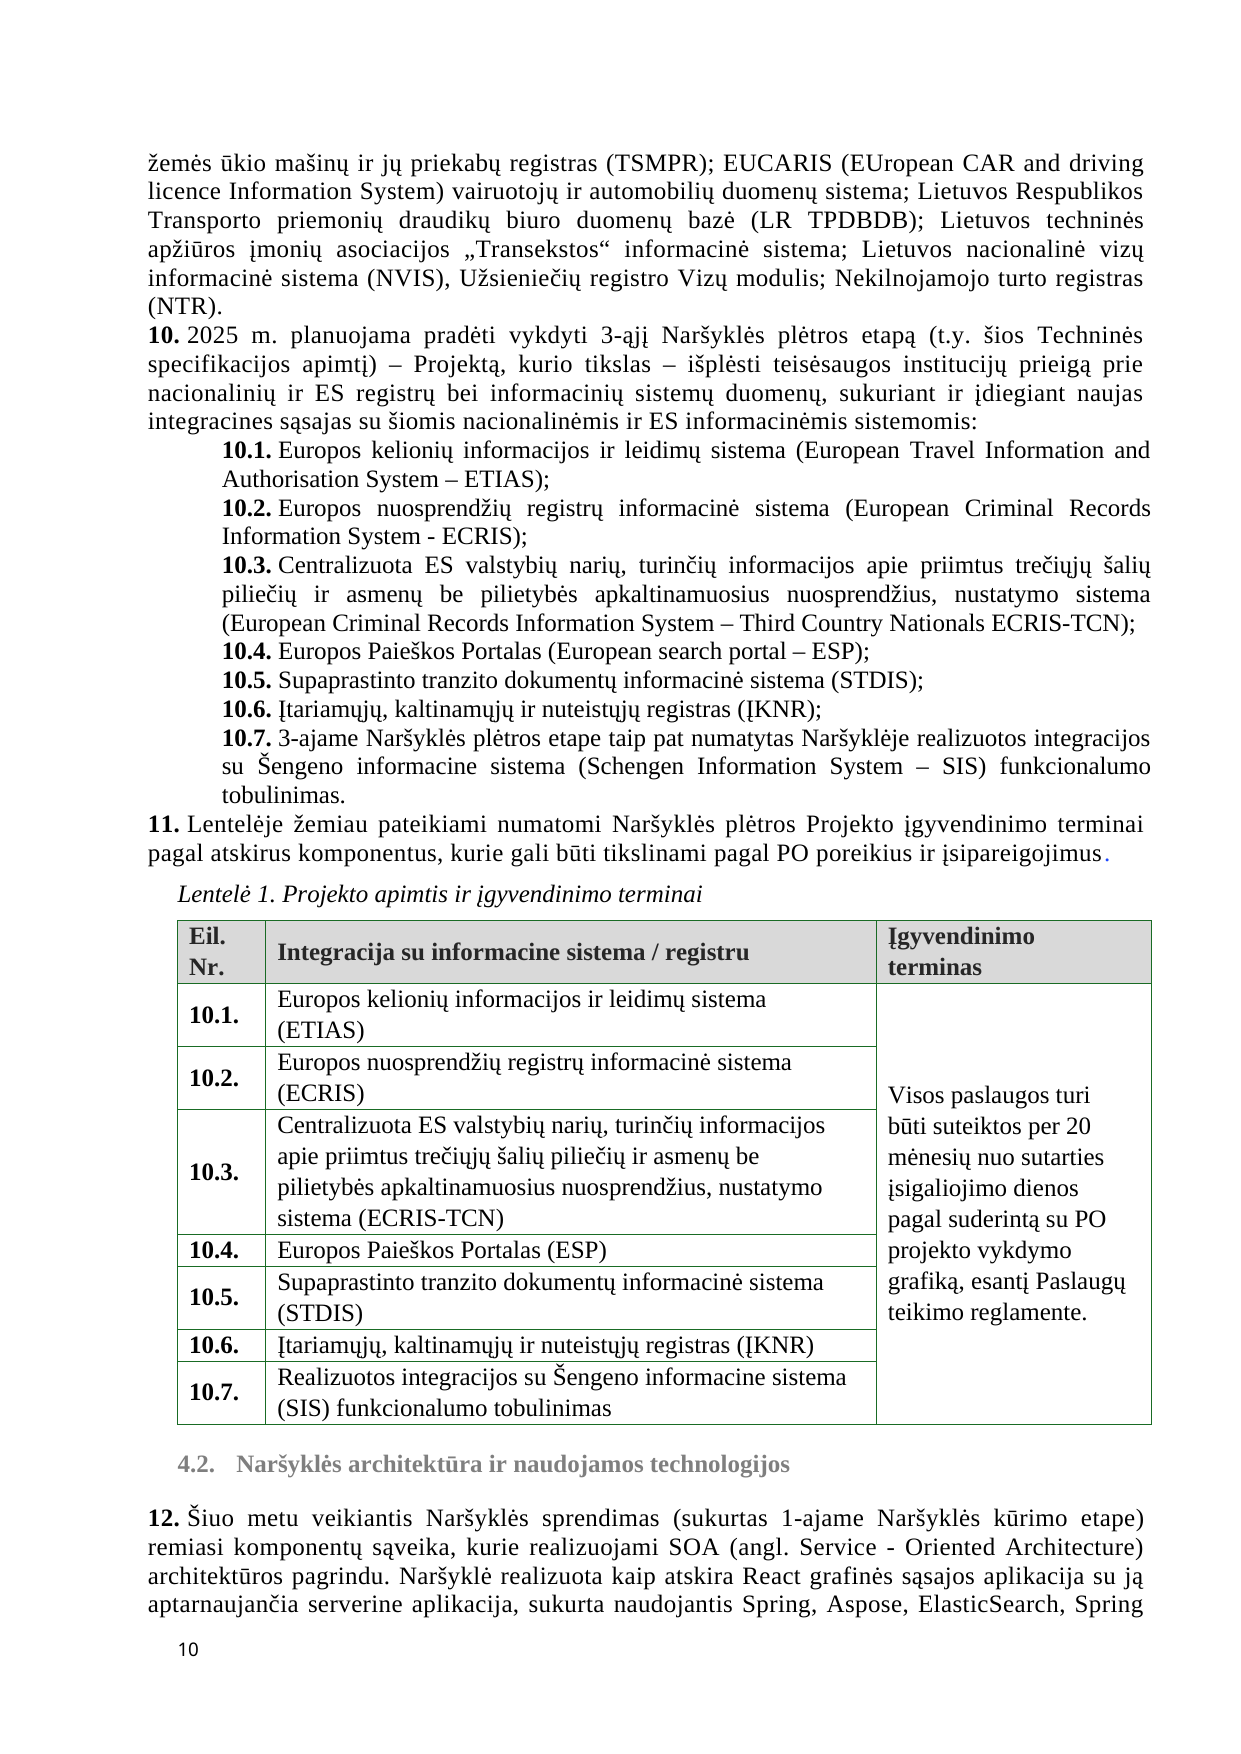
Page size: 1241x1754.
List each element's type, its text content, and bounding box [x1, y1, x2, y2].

list Lentelėje žemiau pateikiami numatomi Naršyklės plėtros Projekto įgyvendinimo terminai pagal atskirus komponentus, kurie gali būti tikslinami pagal PO poreikius ir įsipareigojimus. [148, 809, 1146, 866]
table_cell 10.2. [178, 1047, 265, 1109]
subtitle Naršyklės architektūra ir naudojamos technologijos [177, 1449, 1146, 1478]
table_cell 10.3. [178, 1110, 265, 1234]
table_cell 10.4. [178, 1235, 265, 1266]
table_cell 10.1. [178, 984, 265, 1046]
table_header Integracija su informacine sistema / registru [266, 921, 876, 983]
table_cell Centralizuota ES valstybių narių, turinčių informacijos apie priimtus trečiųjų šalių piliečių ir asmenų be pilietybės apkaltinamuosius nuosprendžius, nustatymo sistema (ECRIS-TCN) [266, 1110, 876, 1234]
table_header Įgyvendinimo terminas [877, 921, 1151, 983]
list 2025 m. planuojama pradėti vykdyti 3-ąjį Naršyklės plėtros etapą (t.y. šios Techninės specifikacijos apimtį) – Projektą, kurio tikslas – išplėsti teisėsaugos institucijų prieigą prie nacionalinių ir ES registrų bei informacinių sistemų duomenų, sukuriant ir įdiegiant naujas integracines sąsajas su šiomis nacionalinėmis ir ES informacinėmis sistemomis: [148, 320, 1146, 435]
table_cell 10.6. [178, 1330, 265, 1361]
table_cell Europos kelionių informacijos ir leidimų sistema (ETIAS) [266, 984, 876, 1046]
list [148, 1503, 1146, 1618]
list Europos kelionių informacijos ir leidimų sistema (European Travel Information and Authorisation System – ETIAS); [222, 435, 1152, 493]
table_cell Supaprastinto tranzito dokumentų informacinė sistema (STDIS) [266, 1267, 876, 1329]
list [148, 148, 1146, 320]
table_cell Europos Paieškos Portalas (ESP) [266, 1235, 876, 1266]
list 3-ajame Naršyklės plėtros etape taip pat numatytas Naršyklėje realizuotos integracijos su Šengeno informacine sistema (Schengen Information System – SIS) funkcionalumo tobulinimas. [222, 723, 1152, 809]
table_cell Visos paslaugos turi būti suteiktos per 20 mėnesių nuo sutarties įsigaliojimo dienos pagal suderintą su PO projekto vykdymo grafiką, esantį Paslaugų teikimo reglamente. [877, 984, 1151, 1423]
table_cell Įtariamųjų, kaltinamųjų ir nuteistųjų registras (ĮKNR) [266, 1330, 876, 1361]
list Europos nuosprendžių registrų informacinė sistema (European Criminal Records Information System - ECRIS); [222, 493, 1152, 550]
table_cell 10.5. [178, 1267, 265, 1329]
list Europos Paieškos Portalas (European search portal – ESP); [222, 636, 1152, 665]
table_cell Europos nuosprendžių registrų informacinė sistema (ECRIS) [266, 1047, 876, 1109]
table_cell Realizuotos integracijos su Šengeno informacine sistema (SIS) funkcionalumo tobulinimas [266, 1362, 876, 1423]
list Centralizuota ES valstybių narių, turinčių informacijos apie priimtus trečiųjų šalių piliečių ir asmenų be pilietybės apkaltinamuosius nuosprendžius, nustatymo sistema (European Criminal Records Information System – Third Country Nationals ECRIS-TCN); [222, 550, 1152, 636]
list Supaprastinto tranzito dokumentų informacinė sistema (STDIS); [222, 665, 1152, 694]
table_cell 10.7. [178, 1362, 265, 1423]
list Įtariamųjų, kaltinamųjų ir nuteistųjų registras (ĮKNR); [222, 694, 1152, 723]
table_header Eil. Nr. [178, 921, 265, 983]
text Lentelė 1. Projekto apimtis ir įgyvendinimo terminai [177, 879, 1152, 908]
